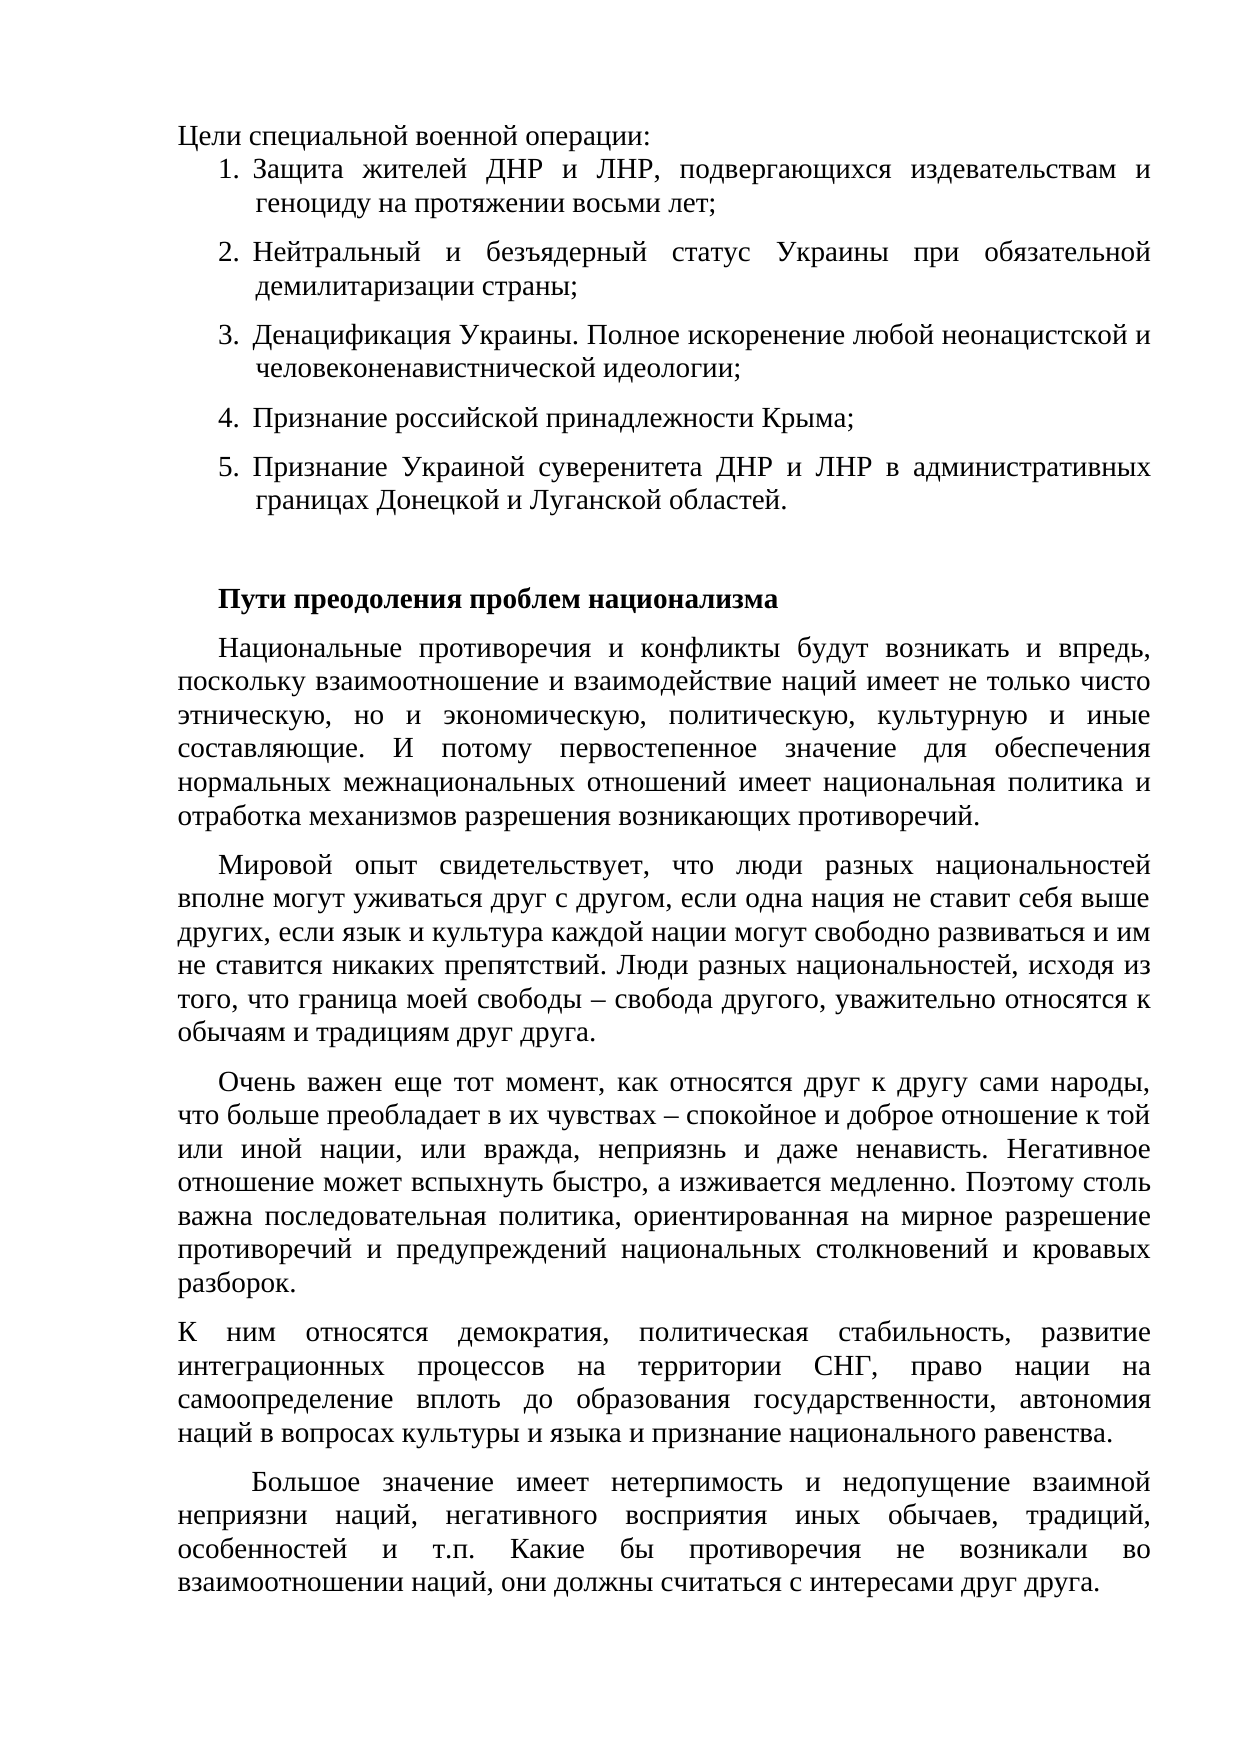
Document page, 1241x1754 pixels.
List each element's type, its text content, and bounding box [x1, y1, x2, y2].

list Нейтральный и безъядерный статус Украины при обязательной демилитаризации страны; [218, 234, 1152, 301]
text Национальные противоречия и конфликты будут возникать и впредь, поскольку взаимоотношение и взаимодействие наций имеет не только чисто этническую, но и экономическую, политическую, культурную и иные составляющие. И потому первостепенное значение для обеспечения нормальных межнациональных отношений имеет национальная политика и отработка механизмов разрешения возникающих противоречий. [177, 630, 1152, 831]
text Очень важен еще тот момент, как относятся друг к другу сами народы, что больше преобладает в их чувствах – спокойное и доброе отношение к той или иной нации, или вражда, неприязнь и даже ненависть. Негативное отношение может вспыхнуть быстро, а изживается медленно. Поэтому столь важна последовательная политика, ориентированная на мирное разрешение противоречий и предупреждений национальных столкновений и кровавых разборок. [177, 1064, 1152, 1298]
list Защита жителей ДНР и ЛНР, подвергающихся издевательствам и геноциду на протяжении восьми лет; [218, 152, 1152, 219]
list Признание российской принадлежности Крыма; [218, 400, 1152, 433]
text Цели специальной военной операции: [177, 118, 1152, 152]
text Мировой опыт свидетельствует, что люди разных национальностей вполне могут уживаться друг с другом, если одна нация не ставит себя выше других, если язык и культура каждой нации могут свободно развиваться и им не ставится никаких препятствий. Люди разных национальностей, исходя из того, что граница моей свободы – свобода другого, уважительно относятся к обычаям и традициям друг друга. [177, 847, 1152, 1048]
text Пути преодоления проблем национализма [177, 581, 1152, 614]
list Признание Украиной суверенитета ДНР и ЛНР в административных границах Донецкой и Луганской областей. [218, 449, 1152, 516]
text Большое значение имеет нетерпимость и недопущение взаимной неприязни наций, негативного восприятия иных обычаев, традиций, особенностей и т.п. Какие бы противоречия не возникали во взаимоотношении наций, они должны считаться с интересами друг друга. [177, 1464, 1152, 1598]
text К ним относятся демократия, политическая стабильность, развитие интеграционных процессов на территории СНГ, право нации на самоопределение вплоть до образования государственности, автономия наций в вопросах культуры и языка и признание национального равенства. [177, 1314, 1152, 1448]
list Денацификация Украины. Полное искоренение любой неонацистской и человеконенавистнической идеологии; [218, 317, 1152, 384]
